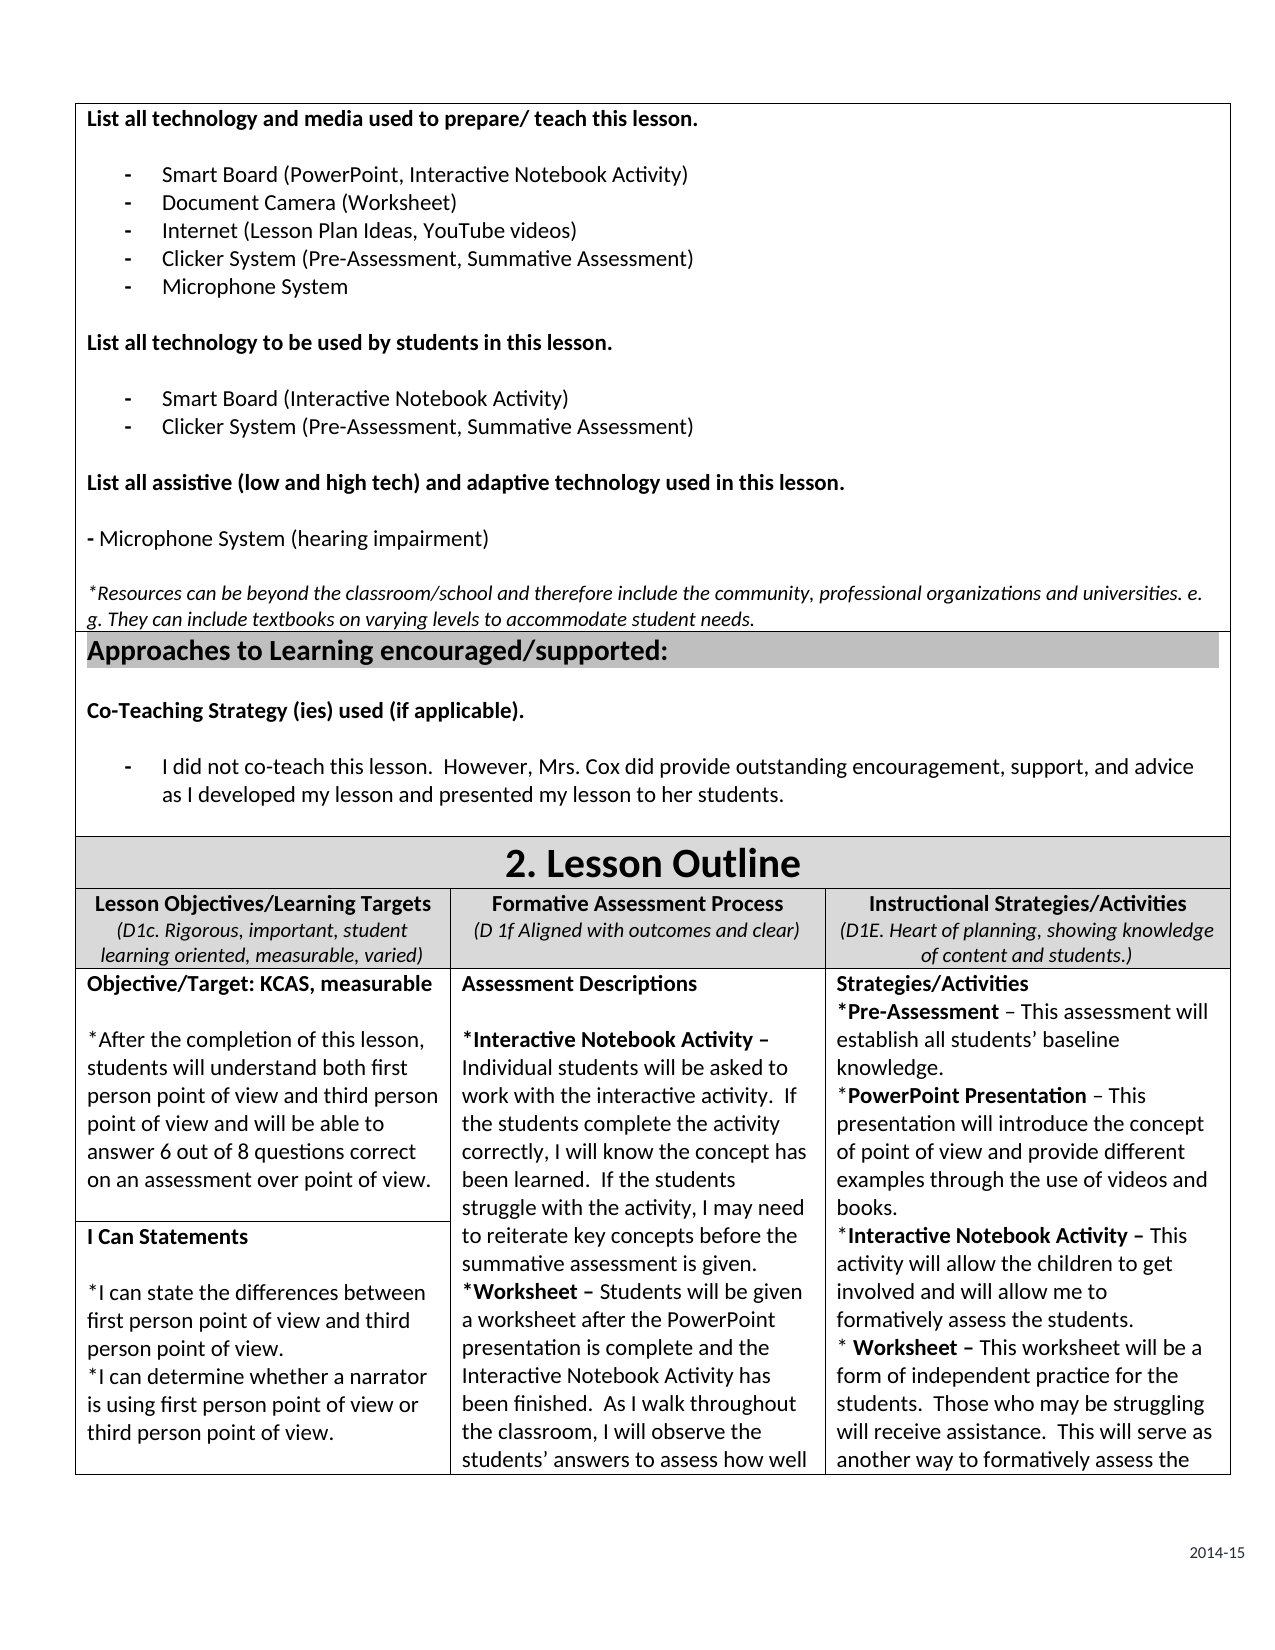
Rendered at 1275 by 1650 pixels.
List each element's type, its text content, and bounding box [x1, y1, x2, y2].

table_cell I Can Statements *I can state the differences between first person point of view and third person point of view. *I can determine whether a narrator is using first person point of view or third person point of view. [76, 1222, 450, 1474]
table_cell Instructional Strategies/Activities (D1E. Heart of planning, showing knowledge of content and students.) [826, 889, 1230, 968]
table_cell Lesson Objectives/Learning Targets (D1c. Rigorous, important, student learning oriented, measurable, varied) [76, 889, 450, 968]
table_cell Strategies/Activities *Pre-Assessment – This assessment will establish all students’ baseline knowledge. *PowerPoint Presentation – This presentation will introduce the concept of point of view and provide different examples through the use of videos and books. *Interactive Notebook Activity – This activity will allow the children to get involved and will allow me to formatively assess the students. * Worksheet – This worksheet will be a form of independent practice for the students. Those who may be struggling will receive assistance. This will serve as another way to formatively assess the students. I will address student misconceptions at this point in the lesson. * Post-Assessment - This summative assessment will be identical to the pre-assessment. I will compare results to determine how well the students learned the concept of point of view and how well I taught the lesson to the students. Individualized/Differentiated Strategies/Activities *PowerPoint Presentation – This presentation will appeal to visual learners. In addition, the included video clips will appeal to audio learners. *Interactive Notebook Activity – This activity will appeal to kinesthetic learners who enjoy moving as they learn. * Worksheet – The worksheet will appeal to those who wish to think things through for themselves. Those who enjoy working independently will benefit from this instructional strategy. [826, 969, 1230, 1474]
table_cell Formative Assessment Process (D 1f Aligned with outcomes and clear) [451, 889, 825, 968]
table_cell 2. Lesson Outline [76, 837, 1230, 888]
table_cell Objective/Target: KCAS, measurable *After the completion of this lesson, students will understand both first person point of view and third person point of view and will be able to answer 6 out of 8 questions correct on an assessment over point of view. [76, 969, 450, 1221]
table_cell Approaches to Learning encouraged/supported: Co-Teaching Strategy (ies) used (if applicable). I did not co-teach this lesson. However, Mrs. Cox did provide outstanding encouragement, support, and advice as I developed my lesson and presented my lesson to her students. [76, 632, 1230, 836]
table_cell Assessment Descriptions *Interactive Notebook Activity – Individual students will be asked to work with the interactive activity. If the students complete the activity correctly, I will know the concept has been learned. If the students struggle with the activity, I may need to reiterate key concepts before the summative assessment is given. *Worksheet – Students will be given a worksheet after the PowerPoint presentation is complete and the Interactive Notebook Activity has been finished. As I walk throughout the classroom, I will observe the students’ answers to assess how well they understand the topic. I will go over the worksheet with the students using the document camera. This will allow me to clear up any misconceptions before the summative assessment is given. Differentiated Assessment *The assessments will not be differentiated since the reading classes at TCES are organized based upon reading levels. All the students in this class fall at the reading level of novice. Therefore, the assessments do not be differentiated since they will meet the needs of each student within the classroom. Student Self-Assessment *Students will be able to assess themselves throughout the PowerPoint presentation and book readings. I will show different YouTube clips and the students will determine if the narrator is speaking in first person or third person. In addition, I will read a page out of a few different books, and the students will determine the point of view. I will give an adequate amount of time for each student to generate their own answer, and then I will call on a student to share their answer. Once the correct answer is revealed, the students will be able to determine for themselves if they are fully understanding the concept of point of view. [451, 969, 825, 1474]
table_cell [76, 104, 1230, 631]
